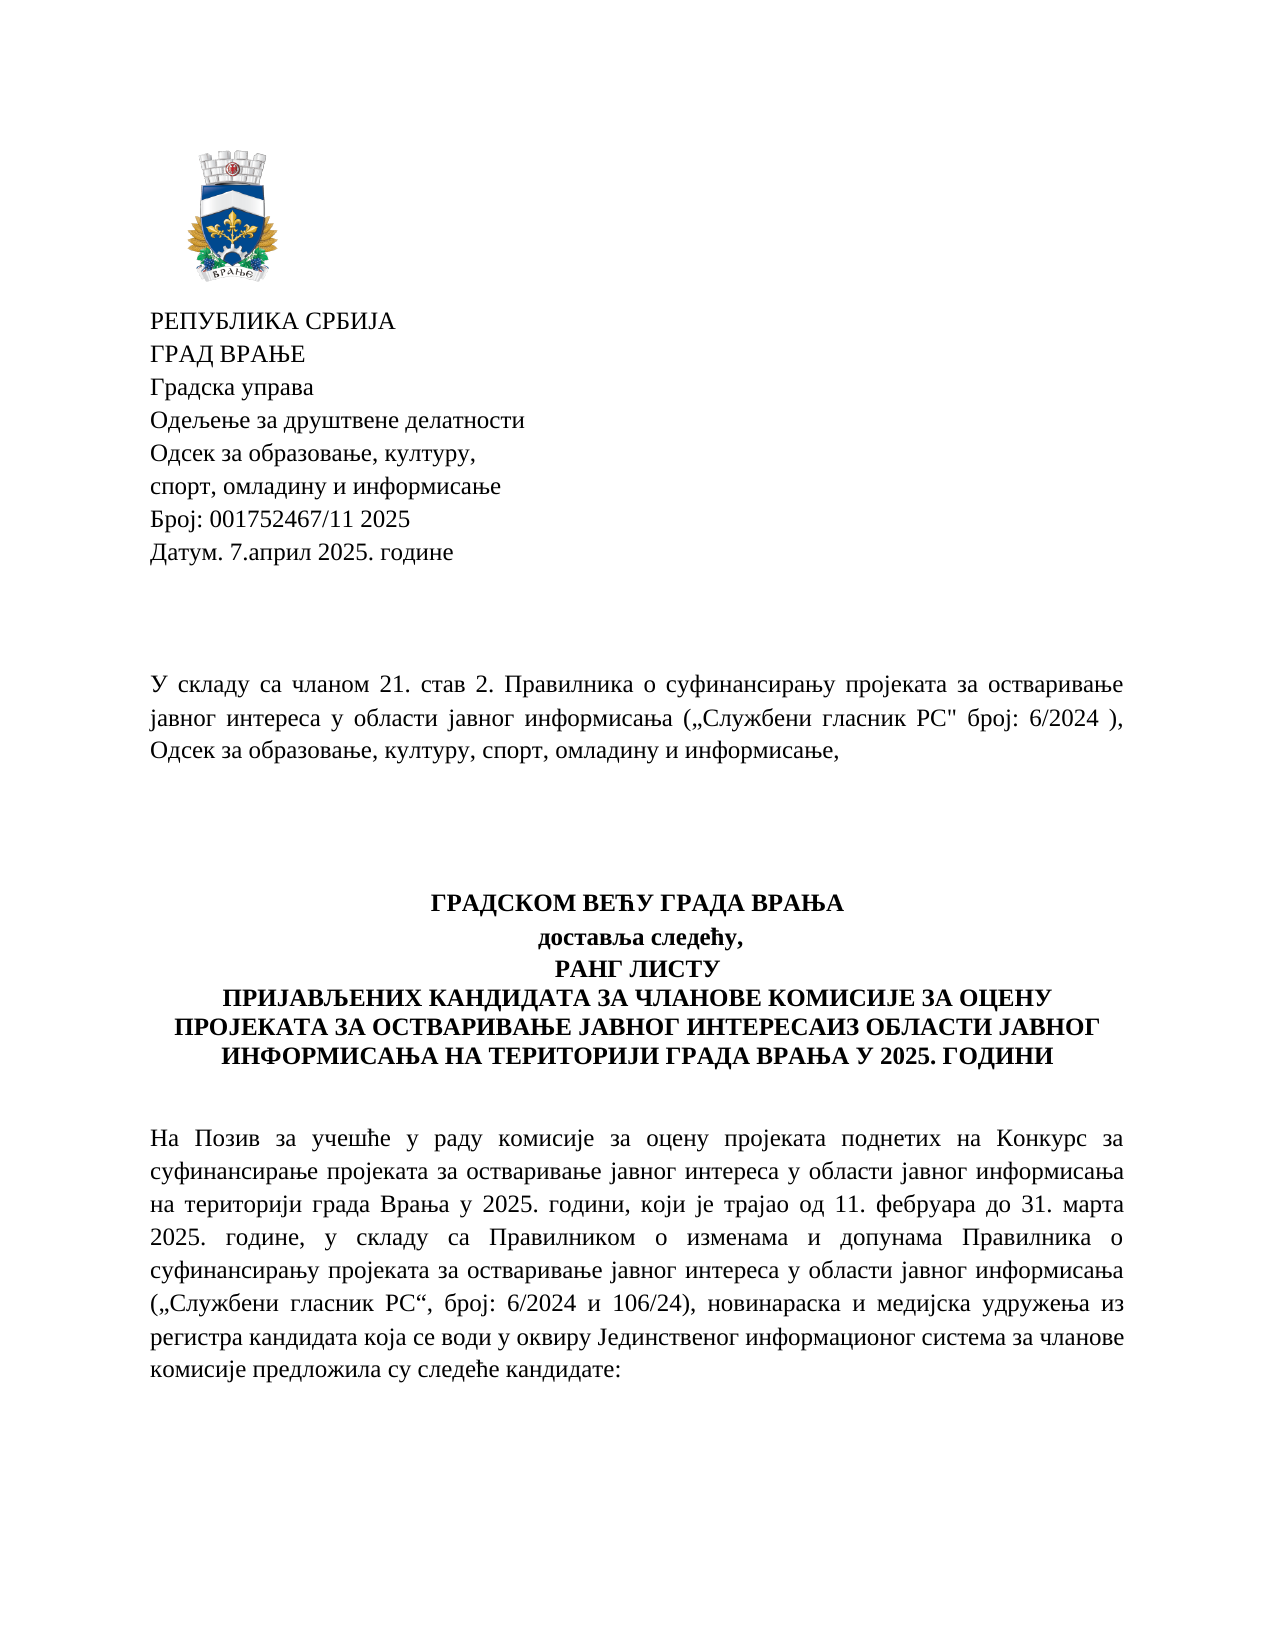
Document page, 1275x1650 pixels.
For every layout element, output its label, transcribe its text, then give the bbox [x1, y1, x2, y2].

text ПРИЈАВЉЕНИХ КАНДИДАТА ЗА ЧЛАНОВЕ КОМИСИЈЕ ЗА ОЦЕНУ ПРОЈЕКАТА ЗА ОСТВАРИВАЊЕ ЈАВНОГ ИНТЕРЕСАИЗ ОБЛАСТИ ЈАВНОГ ИНФОРМИСАЊА НА ТЕРИТОРИЈИ ГРАДА ВРАЊА У 2025. ГОДИНИ [150, 983, 1125, 1069]
text Одсек за образовање, културу, [150, 438, 1125, 467]
text Градска управа [150, 372, 1125, 401]
text РЕПУБЛИКА СРБИЈА [150, 306, 1125, 335]
text Датум. 7.април 2025. године [150, 537, 1125, 566]
text РАНГ ЛИСТУ [150, 954, 1125, 983]
text На Позив за учешће у раду комисије за оцену пројеката поднетих на Конкурс за суфинансирање пројеката за остваривање јавног интереса у области јавног информисања на територији града Врања у 2025. години, који је трајао од 11. фебруара до 31. марта 2025. године, у складу са Правилником о изменама и допунама Правилника о суфинансирању пројеката за остваривање јавног интереса у области јавног информисања („Службени гласник РС“, број: 6/2024 и 106/24), новинараска и медијска удружења из регистра кандидата која се води у оквиру Јединственог информационог система за чланове комисије предложила су следеће кандидате: [150, 1123, 1125, 1383]
text ГРАДСКОМ ВЕЋУ ГРАДА ВРАЊА [150, 888, 1125, 917]
text У складу са чланом 21. став 2. Правилника о суфинансирању пројеката за остваривање јавног интереса у области јавног информисања („Службени гласник РС" број: 6/2024 ), Одсек за образовање, културу, спорт, омладину и информисање, [150, 669, 1125, 764]
picture [186, 150, 279, 282]
text доставља следећу, [150, 922, 1125, 950]
text спорт, омладину и информисање [150, 471, 1125, 500]
text Одељење за друштвене делатности [150, 405, 1125, 434]
text Број: 001752467/11 2025 [150, 504, 1125, 533]
text ГРАД ВРАЊЕ [150, 339, 1125, 368]
